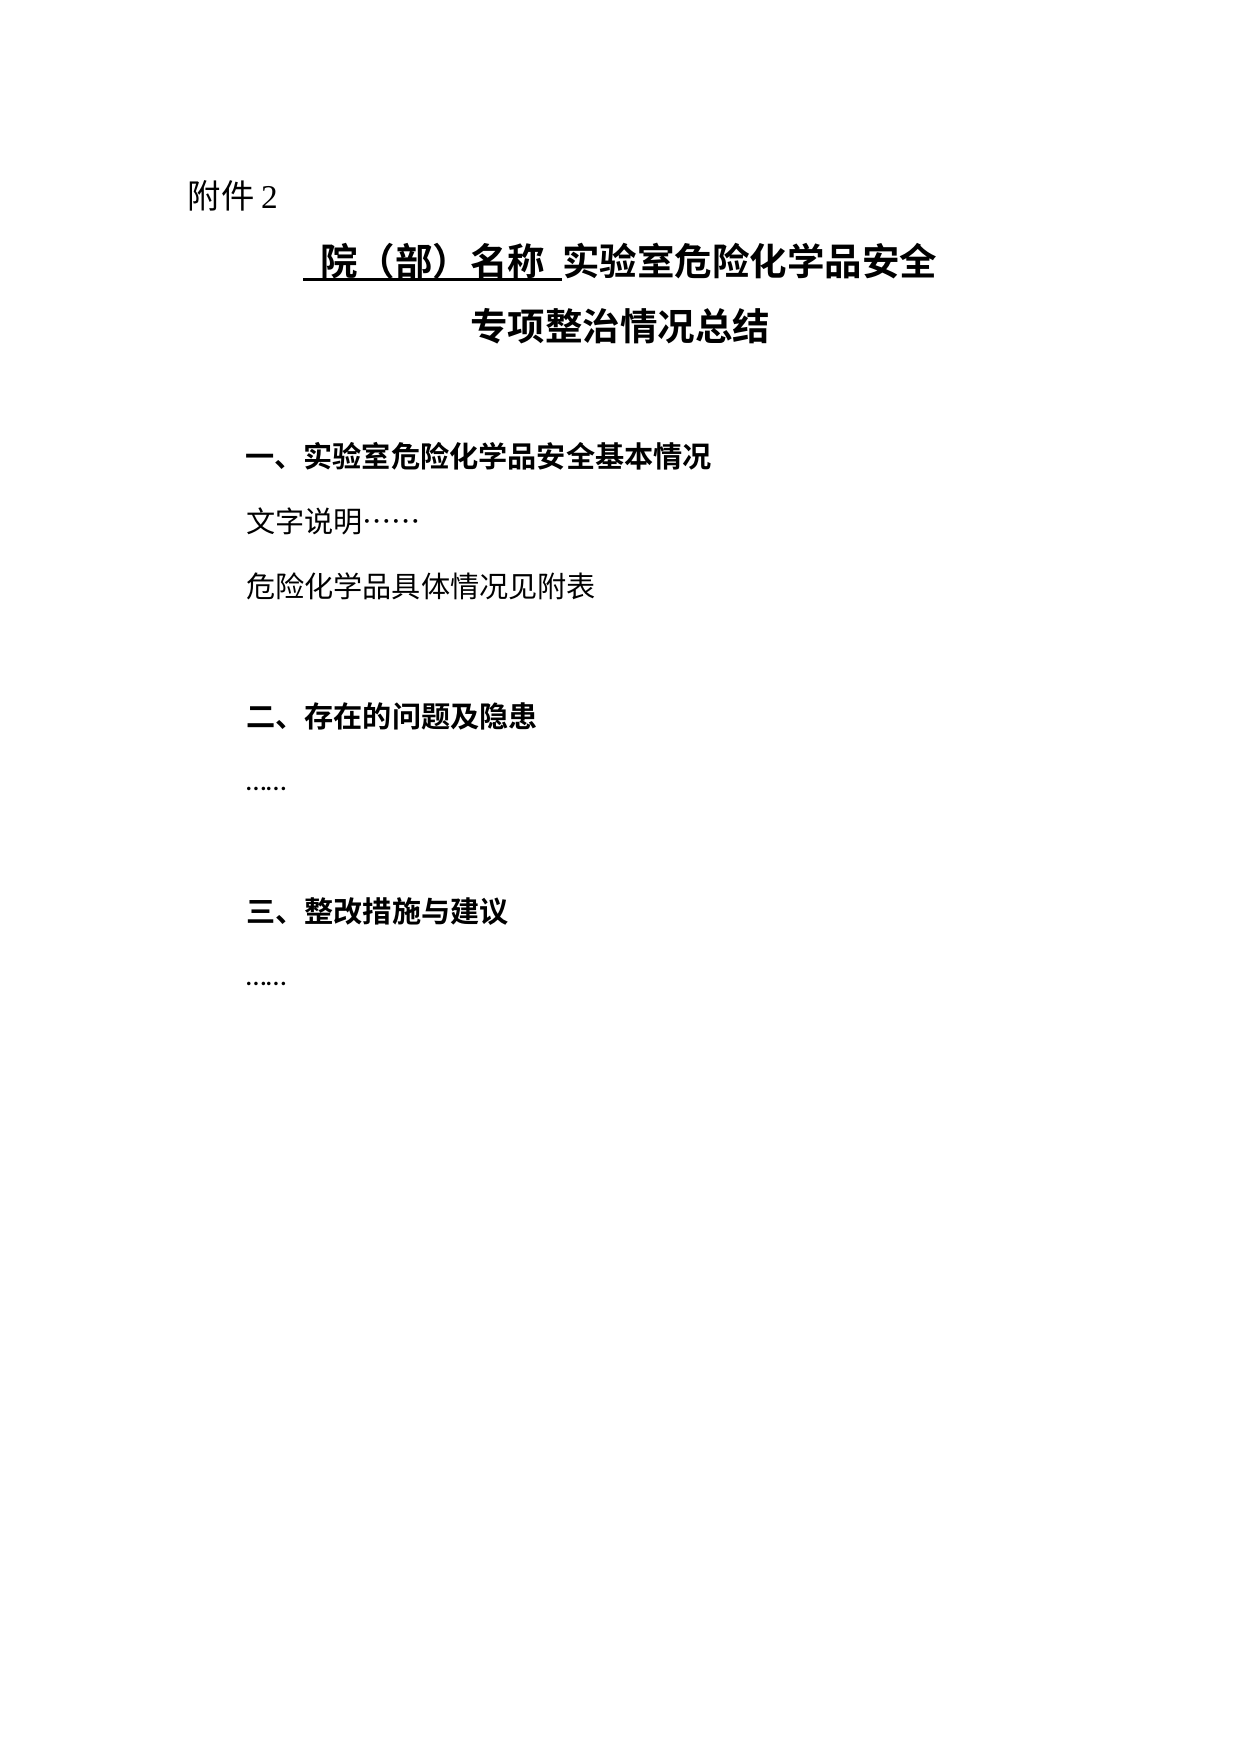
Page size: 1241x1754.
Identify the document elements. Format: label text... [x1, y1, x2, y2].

text 三、整改措施与建议 [187, 877, 1053, 942]
text 危险化学品具体情况见附表 [187, 552, 1053, 617]
text 二、存在的问题及隐患 [187, 682, 1053, 747]
text 附件2 [187, 162, 1053, 227]
text …… [187, 747, 1053, 812]
text 文字说明…… [187, 487, 1053, 552]
text 一、实验室危险化学品安全基本情况 [187, 422, 1053, 487]
text 专项整治情况总结 [187, 292, 1053, 357]
text …… [187, 942, 1053, 1007]
text 院（部）名称 实验室危险化学品安全 [187, 227, 1053, 292]
